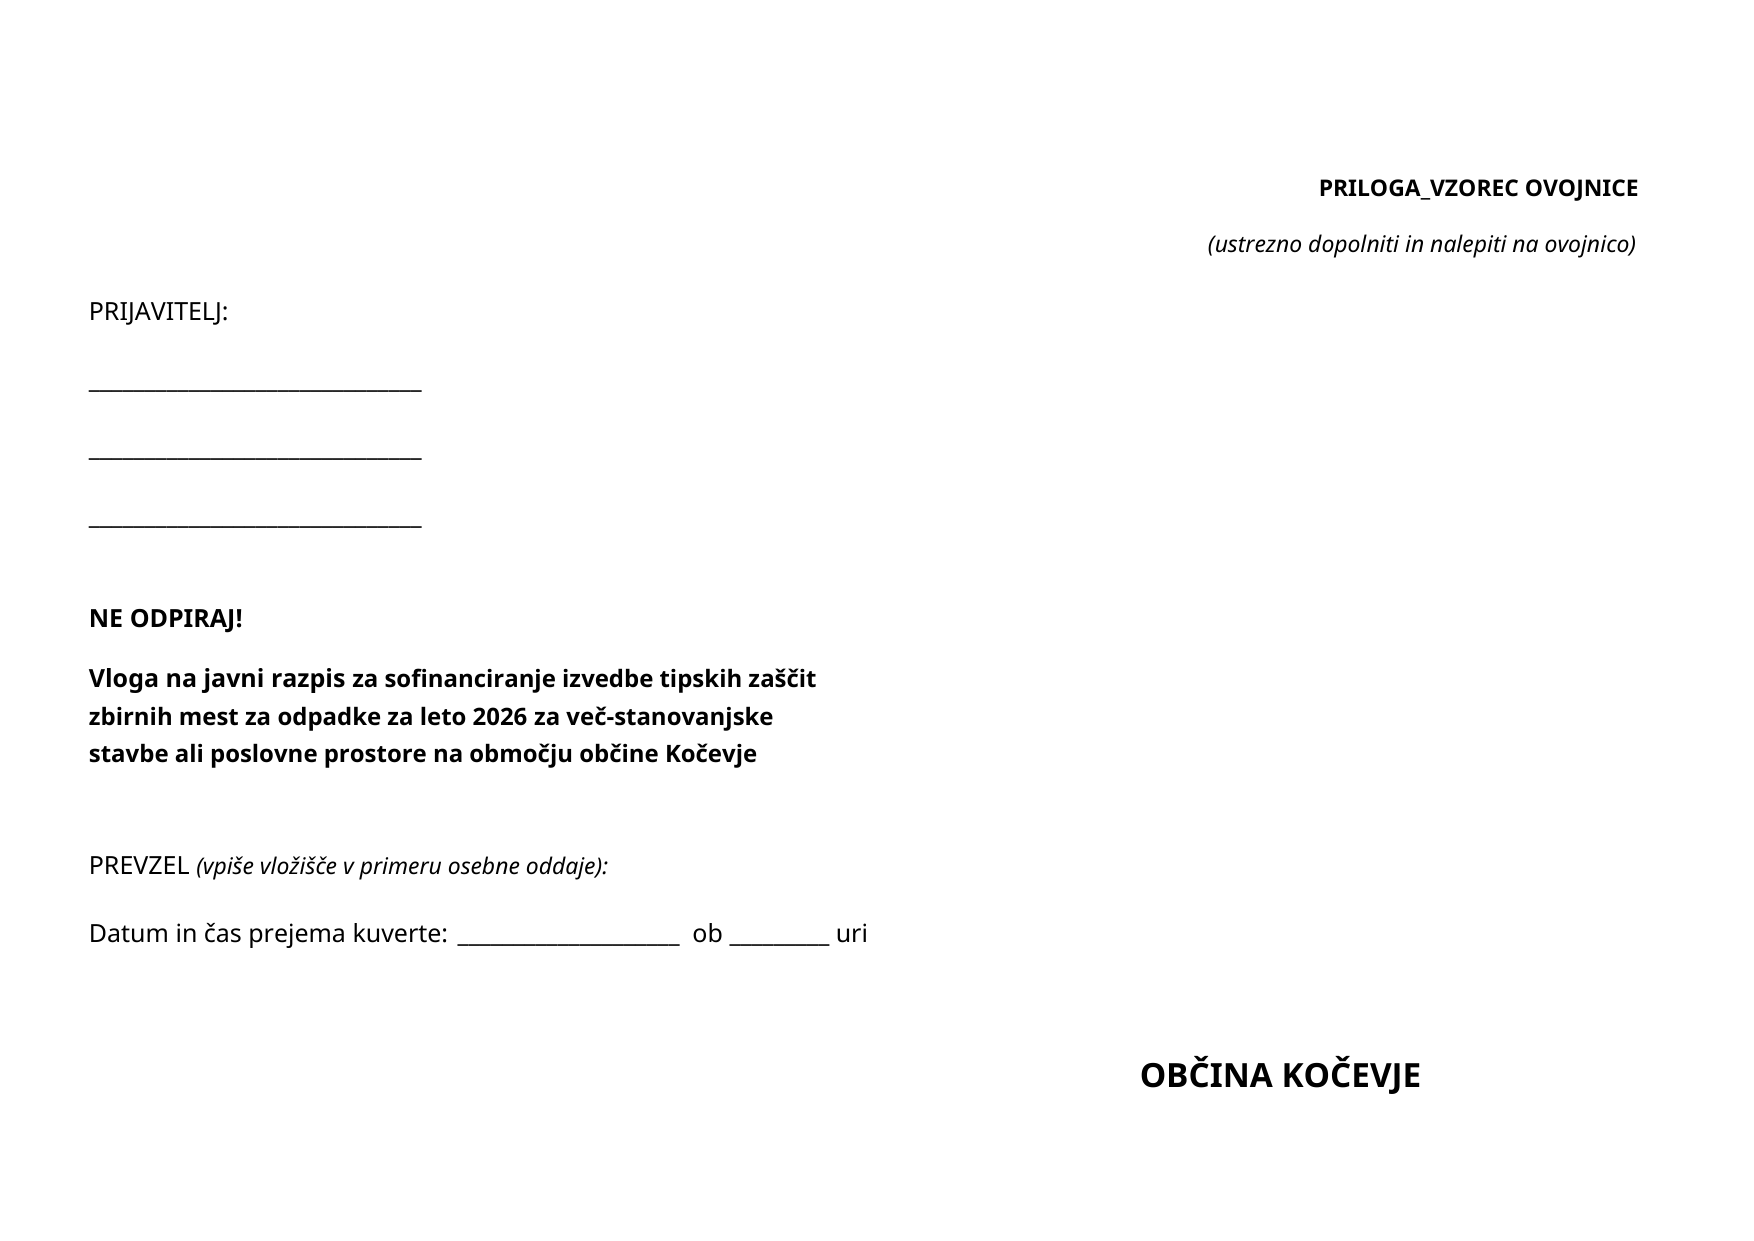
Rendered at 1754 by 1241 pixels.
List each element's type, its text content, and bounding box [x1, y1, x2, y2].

text (ustrezno dopolniti in nalepiti na ovojnico) [89, 228, 1639, 259]
text PRIJAVITELJ: [89, 294, 1639, 328]
text zbirnih mest za odpadke za leto 2026 za več-stanovanjske [89, 699, 1639, 732]
text stavbe ali poslovne prostore na območju občine Kočevje [89, 737, 1639, 769]
text Datum in čas prejema kuverte: ____________________ ob _________ uri [89, 916, 1639, 949]
text ______________________________ [89, 362, 1639, 396]
text ______________________________ [89, 498, 1639, 532]
text PRILOGA_VZOREC OVOJNICE [89, 172, 1639, 203]
text Vloga na javni razpis za sofinanciranje izvedbe tipskih zaščit [89, 660, 1639, 694]
text OBČINA KOČEVJE [1048, 1052, 1639, 1097]
text PREVZEL (vpiše vložišče v primeru osebne oddaje): [89, 847, 1639, 881]
text NE ODPIRAJ! [89, 600, 1639, 634]
text ______________________________ [89, 430, 1639, 464]
